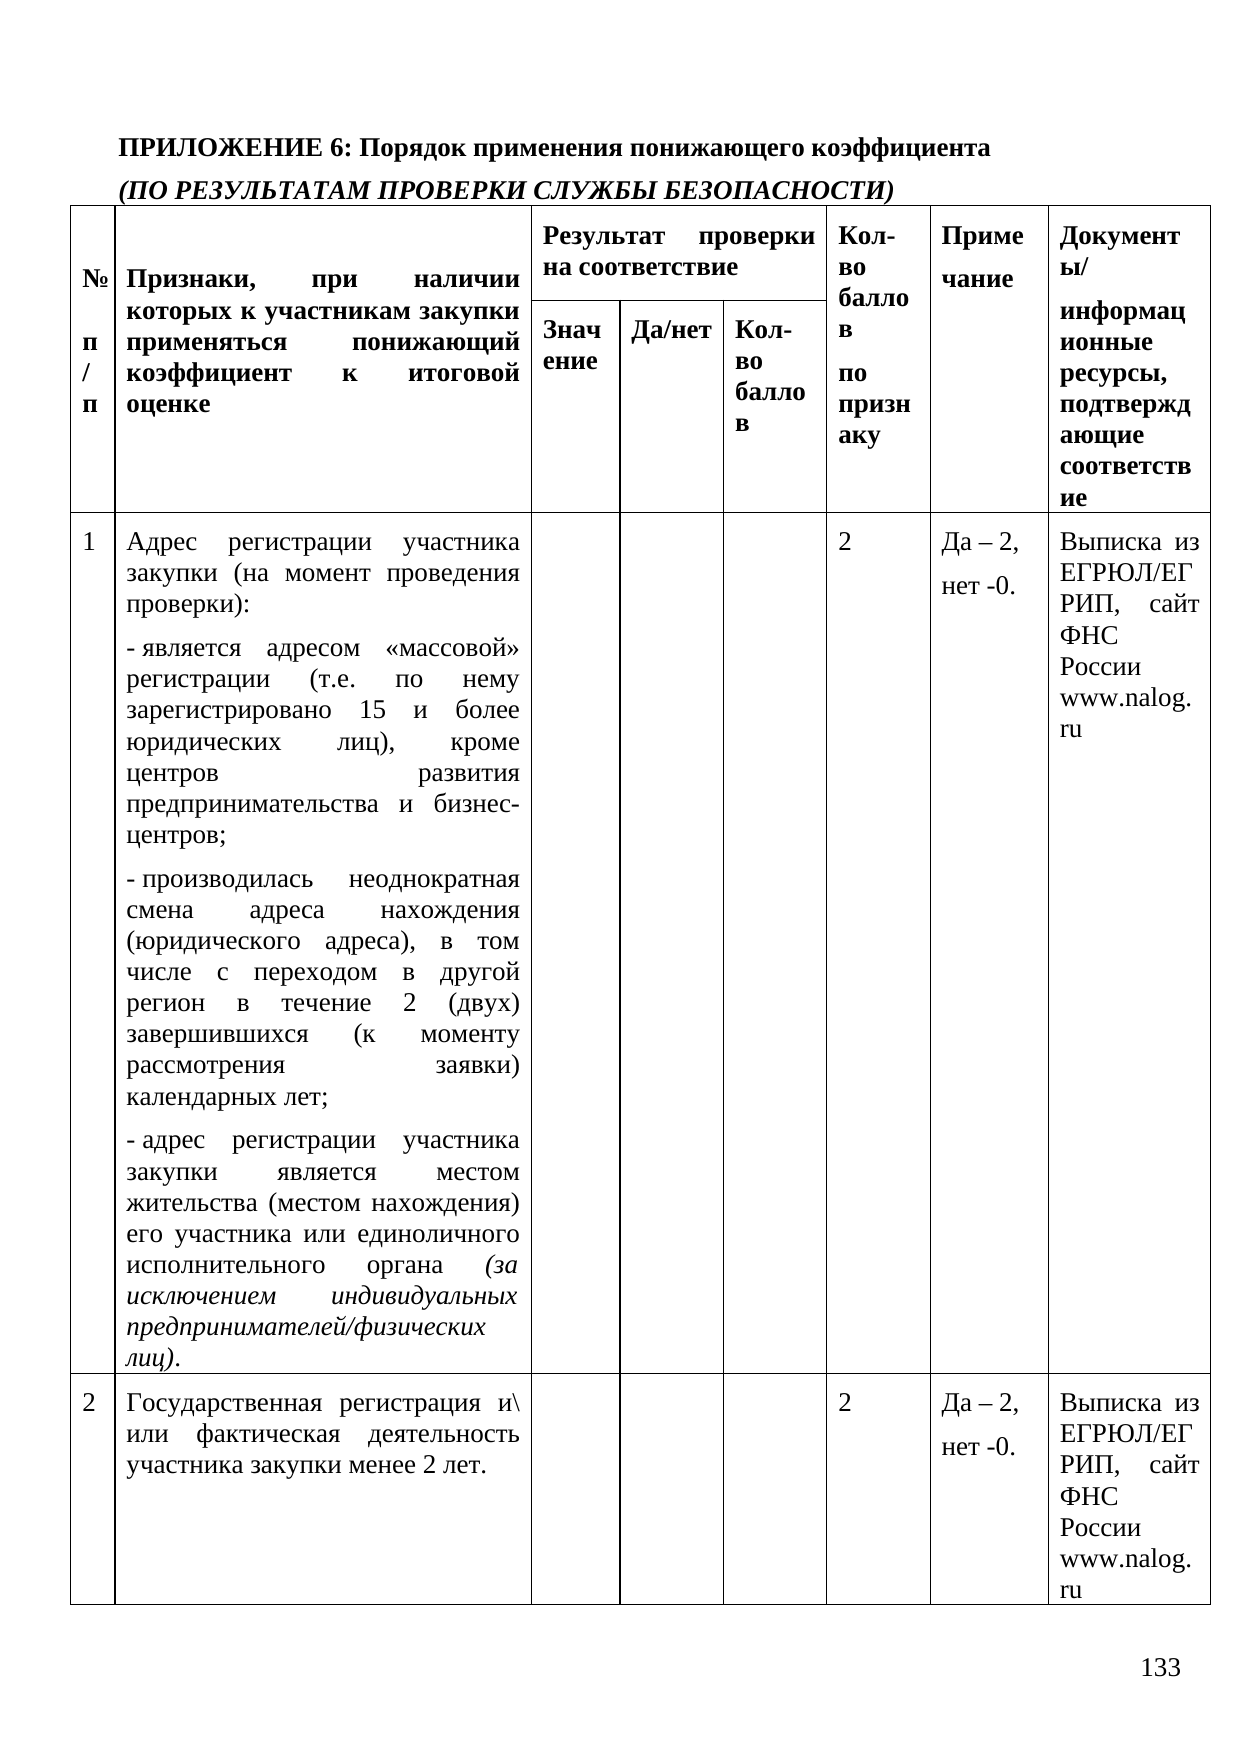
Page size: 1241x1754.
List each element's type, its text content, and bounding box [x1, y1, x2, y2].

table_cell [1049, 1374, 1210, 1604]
table_header Результат проверки на соответствие [532, 206, 826, 299]
text (ПО РЕЗУЛЬТАТАМ ПРОВЕРКИ СЛУЖБЫ БЕЗОПАСНОСТИ) [118, 174, 1181, 205]
table_cell Да – 2, нет -0. [931, 513, 1048, 1373]
table_cell 1 [71, 513, 114, 1373]
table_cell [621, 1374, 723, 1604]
table_header Признаки, при наличии которых к участникам закупки применяться понижающий коэффициент к итоговой оценке [116, 206, 531, 512]
table_header № п/п [71, 206, 114, 512]
table_cell Адрес регистрации участника закупки (на момент проведения проверки): - является адресом «массовой» регистрации (т.е. по нему зарегистрировано 15 и более юридических лиц), кроме центров развития предпринимательства и бизнес-центров; - производилась неоднократная смена адреса нахождения (юридического адреса), в том числе с переходом в другой регион в течение 2 (двух) завершившихся (к моменту рассмотрения заявки) календарных лет; - адрес регистрации участника закупки является местом жительства (местом нахождения) его участника или единоличного исполнительного органа (за исключением индивидуальных предпринимателей/физических лиц). [116, 513, 531, 1373]
table_cell 2 [71, 1374, 114, 1604]
table_cell Государственная регистрация и\или фактическая деятельность участника закупки менее 2 лет. [116, 1374, 531, 1604]
table_cell Значение [532, 301, 619, 512]
table_header Кол-во баллов по признаку [827, 206, 930, 512]
table_cell Да/нет [621, 301, 723, 512]
table_cell [621, 513, 723, 1373]
table_cell [532, 1374, 619, 1604]
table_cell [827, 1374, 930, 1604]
subtitle ПРИЛОЖЕНИЕ 6: Порядок применения понижающего коэффициента [118, 131, 1181, 162]
table_cell [724, 513, 826, 1373]
table_cell [532, 513, 619, 1373]
table_cell 2 [827, 513, 930, 1373]
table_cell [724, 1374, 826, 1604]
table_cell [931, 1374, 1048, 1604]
table_cell Кол-во баллов [724, 301, 826, 512]
table_header Документы/ информационные ресурсы, подтверждающие соответствие [1049, 206, 1210, 512]
table_header Приме чание [931, 206, 1048, 512]
table_cell Выписка из ЕГРЮЛ/ЕГРИП, сайт ФНС России www.nalog.ru [1049, 513, 1210, 1373]
